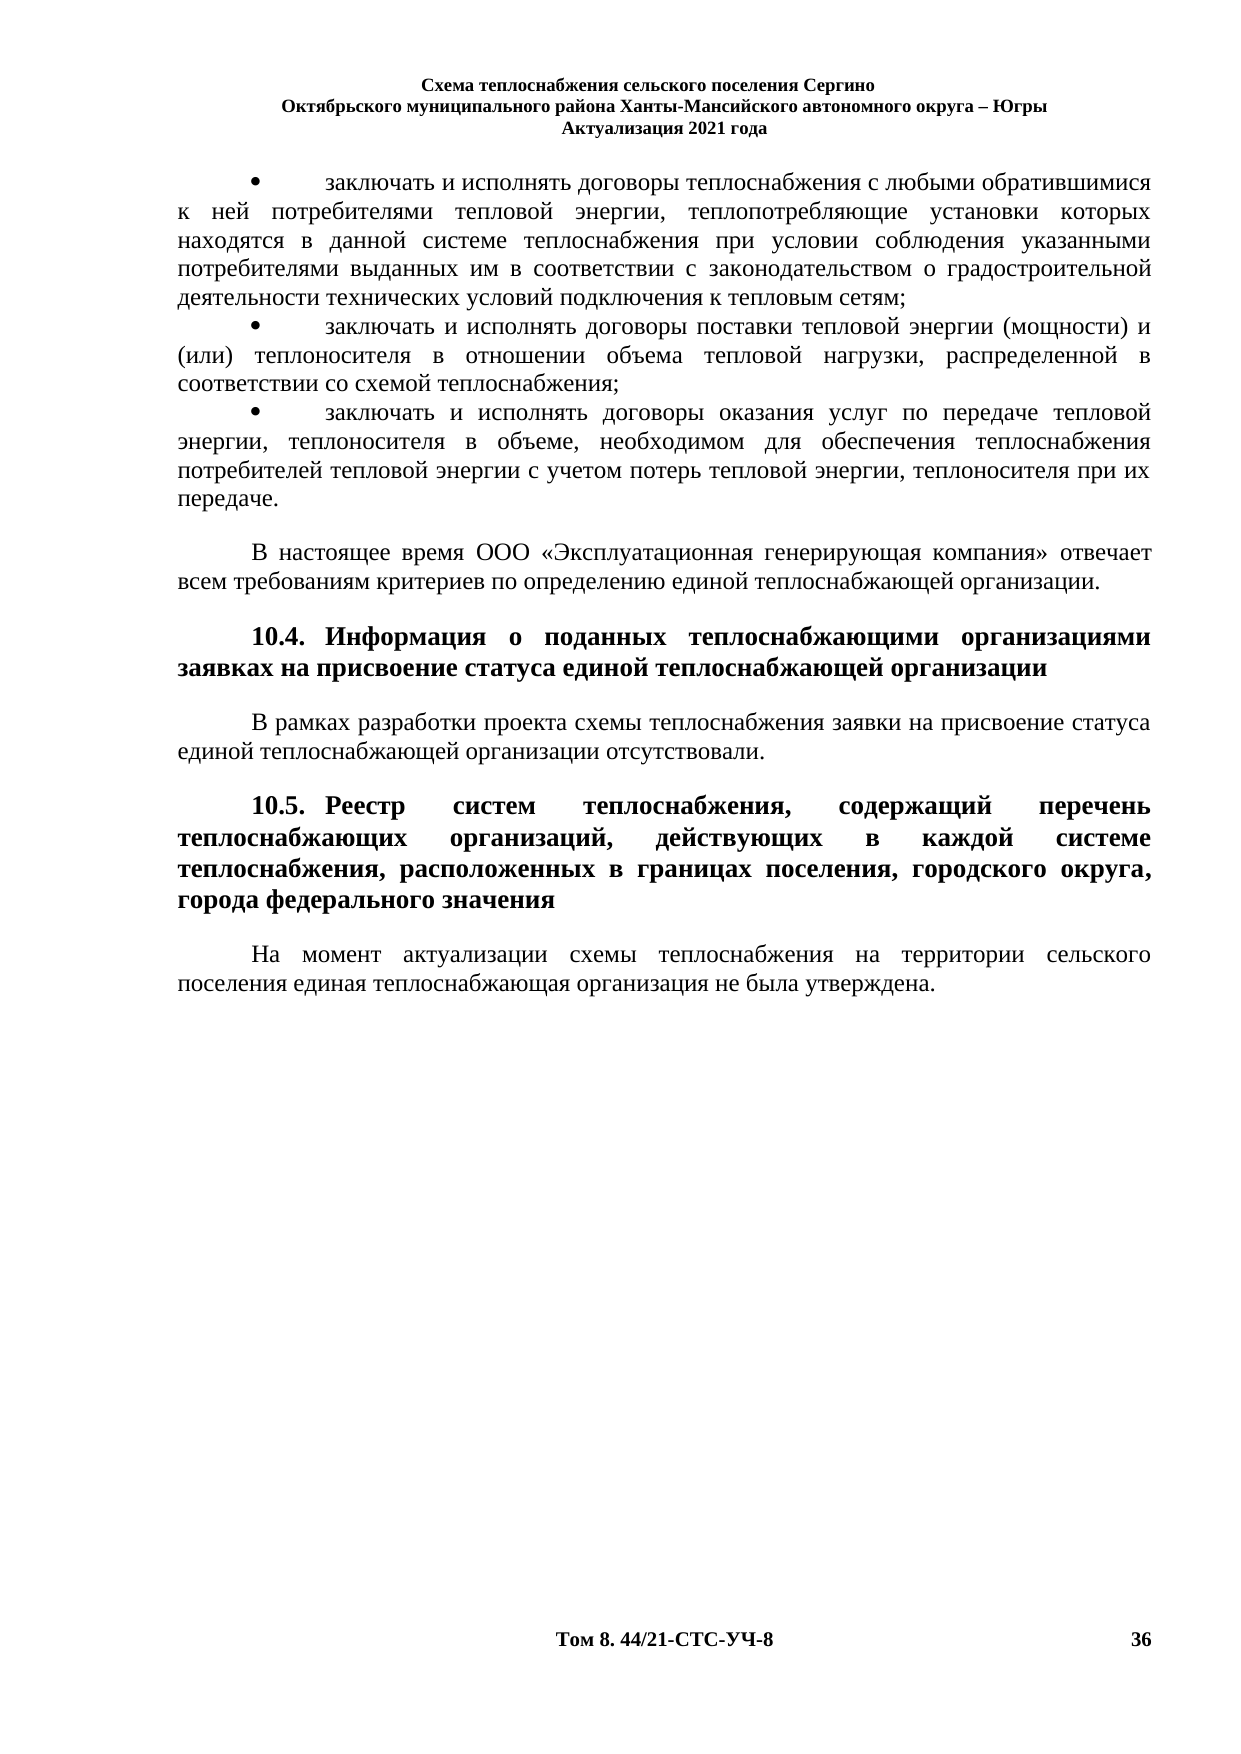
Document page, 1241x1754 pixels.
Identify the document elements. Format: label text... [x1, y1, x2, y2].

text В настоящее время ООО «Эксплуатационная генерирующая компания» отвечает всем требованиям критериев по определению единой теплоснабжающей организации. [177, 537, 1152, 595]
list заключать и исполнять договоры теплоснабжения с любыми обратившимися к ней потребителями тепловой энергии, теплопотребляющие установки которых находятся в данной системе теплоснабжения при условии соблюдения указанными потребителями выданных им в соответствии с законодательством о градостроительной деятельности технических условий подключения к тепловым сетям; [177, 167, 1152, 311]
text В рамках разработки проекта схемы теплоснабжения заявки на присвоение статуса единой теплоснабжающей организации отсутствовали. [177, 707, 1152, 764]
list заключать и исполнять договоры поставки тепловой энергии (мощности) и (или) теплоносителя в отношении объема тепловой нагрузки, распределенной в соответствии со схемой теплоснабжения; [177, 311, 1152, 397]
text На момент актуализации схемы теплоснабжения на территории сельского поселения единая теплоснабжающая организация не была утверждена. [177, 939, 1152, 997]
list заключать и исполнять договоры оказания услуг по передаче тепловой энергии, теплоносителя в объеме, необходимом для обеспечения теплоснабжения потребителей тепловой энергии с учетом потерь тепловой энергии, теплоносителя при их передаче. [177, 397, 1152, 512]
subtitle 10.5. Реестр систем теплоснабжения, содержащий перечень теплоснабжающих организаций, действующих в каждой системе теплоснабжения, расположенных в границах поселения, городского округа, города федерального значения [177, 789, 1152, 914]
subtitle 10.4. Информация о поданных теплоснабжающими организациями заявках на присвоение статуса единой теплоснабжающей организации [177, 620, 1152, 682]
